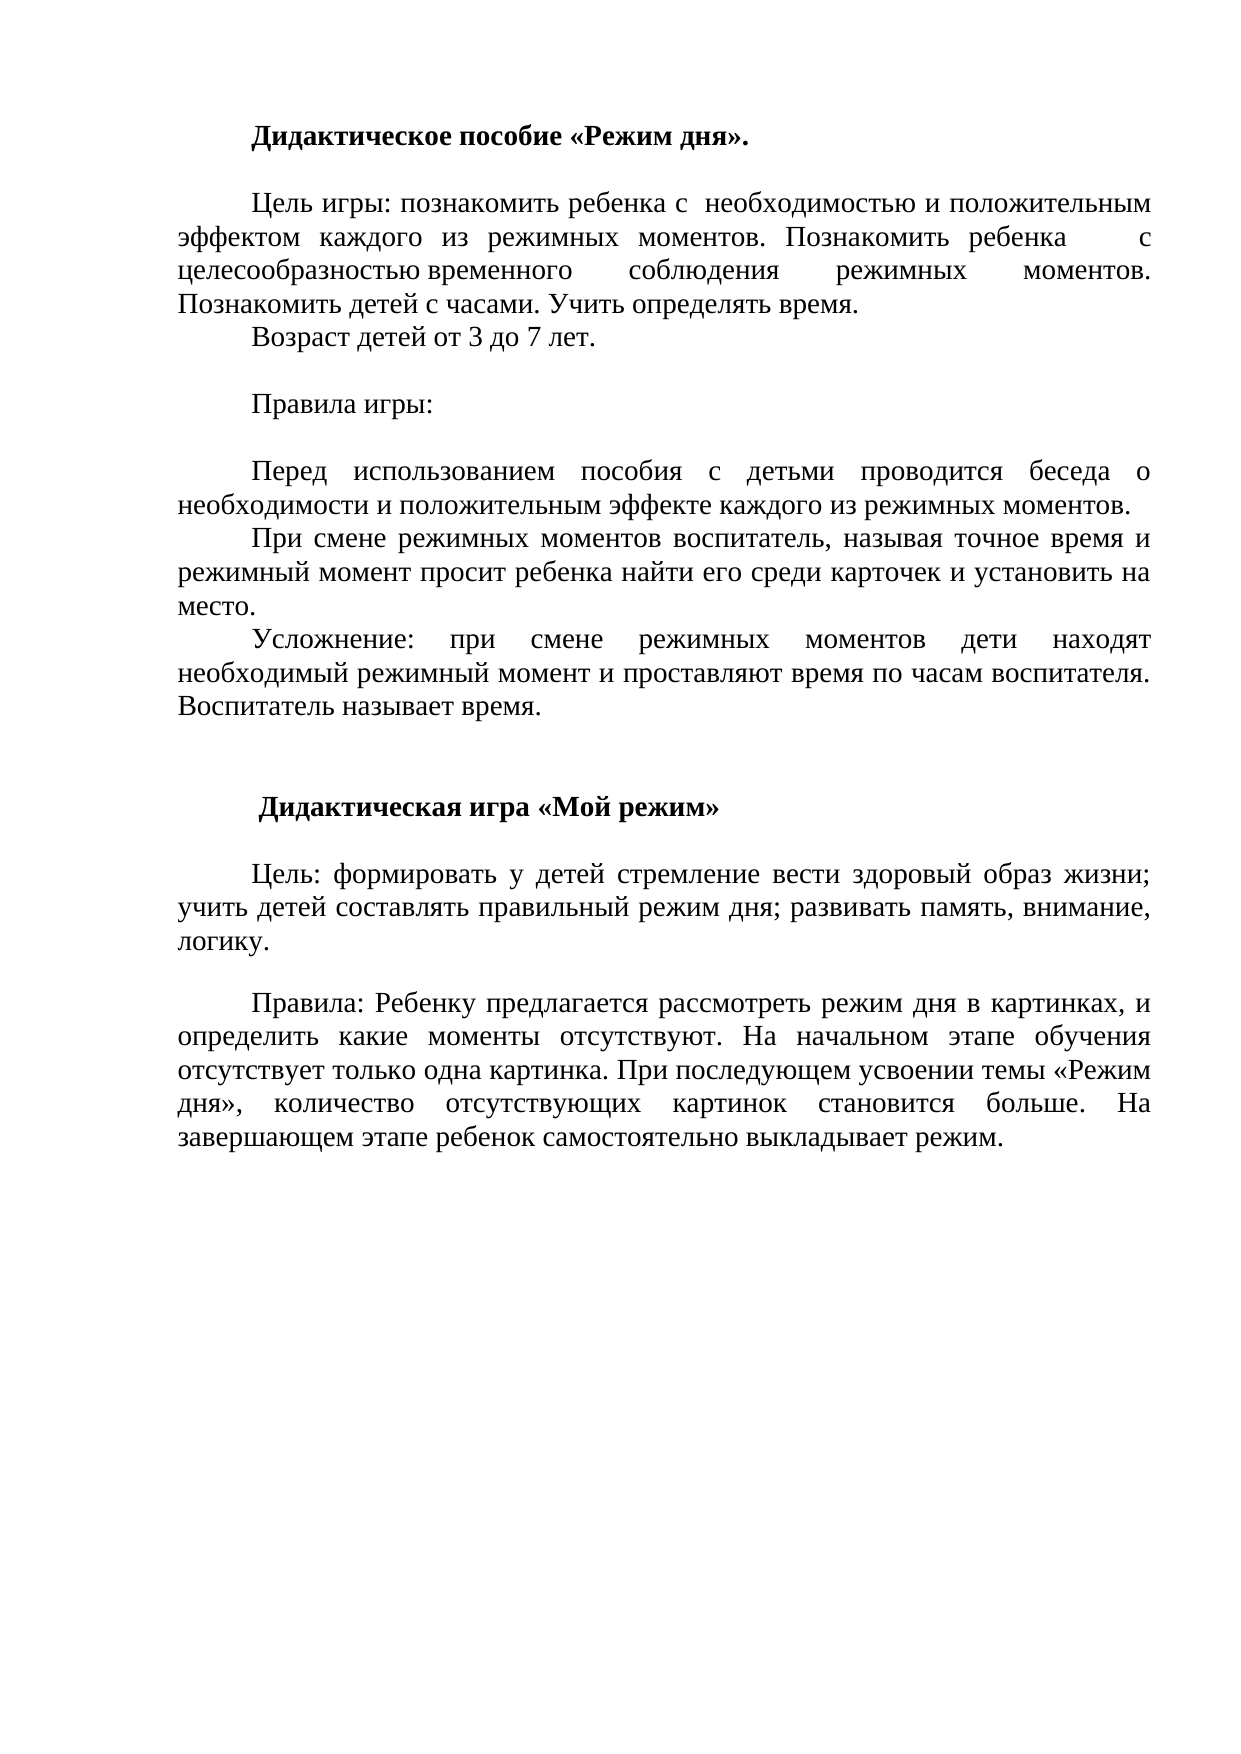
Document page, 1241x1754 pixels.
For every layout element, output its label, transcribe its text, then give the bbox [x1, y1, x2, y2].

text Правила: Ребенку предлагается рассмотреть режим дня в картинках, и определить какие моменты отсутствуют. На начальном этапе обучения отсутствует только одна картинка. При последующем усвоении темы «Режим дня», количество отсутствующих картинок становится больше. На завершающем этапе ребенок самостоятельно выкладывает режим. [177, 985, 1152, 1152]
text Цель: формировать у детей стремление вести здоровый образ жизни; учить детей составлять правильный режим дня; развивать память, внимание, логику. [177, 856, 1152, 985]
text Цель игры: познакомить ребенка с необходимостью и положительным эффектом каждого из режимных моментов. Познакомить ребенка с целесообразностью временного соблюдения режимных моментов. Познакомить детей с часами. Учить определять время. [177, 185, 1152, 319]
text Возраст детей от 3 до 7 лет. [177, 319, 1152, 353]
text Усложнение: при смене режимных моментов дети находят необходимый режимный момент и проставляют время по часам воспитателя. Воспитатель называет время. [177, 621, 1152, 722]
text Дидактическое пособие «Режим дня». [177, 118, 1152, 152]
text При смене режимных моментов воспитатель, называя точное время и режимный момент просит ребенка найти его среди карточек и установить на место. [177, 521, 1152, 621]
text Дидактическая игра «Мой режим» [177, 789, 1152, 822]
text Правила игры: [177, 386, 1152, 420]
text Перед использованием пособия с детьми проводится беседа о необходимости и положительным эффекте каждого из режимных моментов. [177, 453, 1152, 521]
